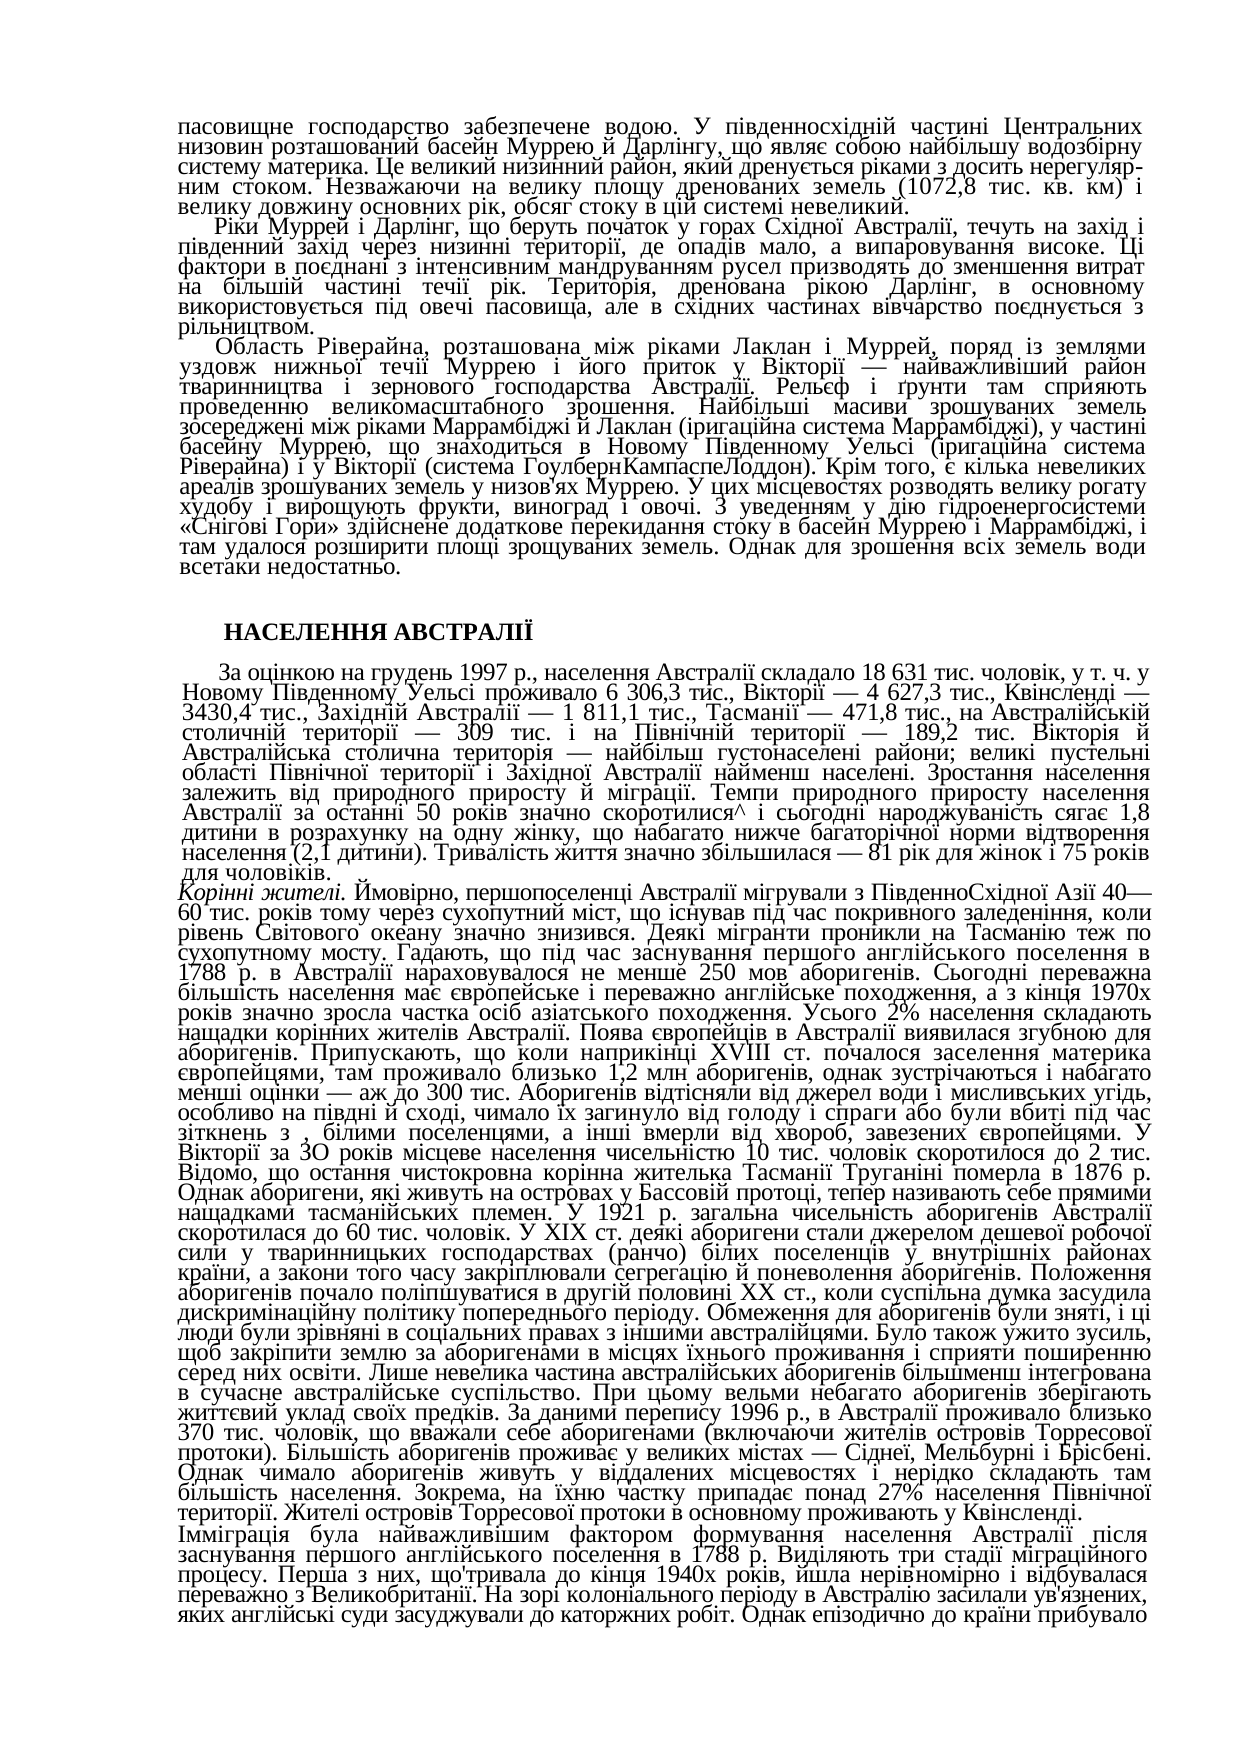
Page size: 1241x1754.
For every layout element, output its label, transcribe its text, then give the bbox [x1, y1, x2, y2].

text НАСЕЛЕННЯ АВСТРАЛІЇ [224, 617, 1152, 645]
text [177, 118, 1143, 218]
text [177, 1526, 1148, 1626]
text Ріки Муррей і Дарлінг, що беруть початок у горах Східної Австралії, течуть на захід і південний захід через низинні території, де опадів мало, а випаровування високе. Ці фактори в поєднані з інтенсивним мандруванням русел призводять до зменшення витрат на більшій частині течії рік. Територія, дренована рікою Дарлінг, в основному використовується під овечі пасовища, але в східних частинах вівчарство поєднується з рільництвом. [178, 219, 1145, 339]
text За оцінкою на грудень 1997 р., населення Австралії складало 18 631 тис. чоловік, у т. ч. у Новому Південному Уельсі проживало 6 306,3 тис., Вікторії — 4 627,3 тис., Квінсленді — 3430,4 тис., Західній Австралії — 1 811,1 тис., Тасманії — 471,8 тис., на Австралійській столичній території — 309 тис. і на Північній території — 189,2 тис. Вікторія й Австралійська столична територія — найбільш густонаселені райони; великі пустельні області Північної території і Західної Австралії найменш населені. Зростання населення залежить від природного приросту й міграції. Темпи природного приросту населення Австралії за останні 50 років значно скоротилися^ і сьогодні народжуваність сягає 1,8 дитини в розрахунку на одну жінку, що набагато нижче багаторічної норми відтворення населення (2,1 дитини). Тривалість життя значно збільшилася — 81 рік для жінок і 75 років для чоловіків. [182, 665, 1150, 885]
text Область Ріверайна, розташована між ріками Лаклан і Муррей, поряд із землями уздовж нижньої течії Муррею і його приток у Вікторії — найважливіший район тваринництва і зернового господарства Австралії. Рельєф і ґрунти там сприяють проведенню великомасштабного зрошення. Найбільші масиви зрошуваних земель зосереджені між ріками Маррамбіджі й Лаклан (іригаційна система Маррамбіджі), у частині басейну Муррею, що знаходиться в Новому Південному Уельсі (іригаційна система Ріверайна) і у Вікторії (система ГоулбернКампаспеЛоддон). Крім того, є кілька невеликих ареалів зрошуваних земель у низов'ях Муррею. У цих місцевостях розводять велику рогату худобу і вирощують фрукти, виноград і овочі. З уведенням у дію гідроенергосистеми «Снігові Гори» здійснене додаткове перекидання стоку в басейн Муррею і Маррамбіджі, і там удалося розширити площі зрощуваних земель. Однак для зрошення всіх земель води всетаки недостатньо. [179, 339, 1147, 579]
text Корінні жителі. Ймовірно, першопоселенці Австралії мігрували з ПівденноСхідної Азії 40—60 тис. років тому через сухопутний міст, що існував під час покривного заледеніння, коли рівень Світового океану значно знизився. Деякі мігранти проникли на Тасманію теж по сухопутному мосту. Гадають, що під час заснування першого англійського поселення в 1788 р. в Австралії нараховувалося не менше 250 мов аборигенів. Сьогодні переважна більшість населення має європейське і переважно англійське походження, а з кінця 1970х років значно зросла частка осіб азіатського походження. Усього 2% населення складають нащадки корінних жителів Австралії. Поява європейців в Австралії виявилася згубною для аборигенів. Припускають, що коли наприкінці XVIII ст. почалося заселення материка європейцями, там проживало близько 1,2 млн аборигенів, однак зустрічаються і набагато менші оцінки — аж до 300 тис. Аборигенів відтісняли від джерел води і мисливських угідь, особливо на півдні й сході, чимало їх загинуло від голоду і спраги або були вбиті під час зіткнень з , білими поселенцями, а інші вмерли від хвороб, завезених європейцями. У Вікторії за ЗО років місцеве населення чисельністю 10 тис. чоловік скоротилося до 2 тис. Відомо, що остання чистокровна корінна жителька Тасманії Труганіні померла в 1876 р. Однак аборигени, які живуть на островах у Бассовій протоці, тепер називають себе прямими нащадками тасманійських племен. У 1921 р. загальна чисельність аборигенів Австралії скоротилася до 60 тис. чоловік. У XIX ст. деякі аборигени стали джерелом дешевої робочої сили у тваринницьких господарствах (ранчо) білих поселенців у внутрішніх районах країни, а закони того часу закріплювали сегрегацію й поневолення аборигенів. Положення аборигенів почало поліпшуватися в другій половині XX ст., коли суспільна думка засудила дискримінаційну політику попереднього періоду. Обмеження для аборигенів були зняті, і ці люди були зрівняні в соціальних правах з іншими австралійцями. Було також ужито зусиль, щоб закріпити землю за аборигенами в місцях їхнього проживання і сприяти поширенню серед них освіти. Лише невелика частина австралійських аборигенів більшменш інтегрована в сучасне австралійське суспільство. При цьому вельми небагато аборигенів зберігають життєвий уклад своїх предків. За даними перепису 1996 р., в Австралії проживало близько 370 тис. чоловік, що вважали себе аборигенами (включаючи жителів островів Торресової протоки). Більшість аборигенів проживає у великих містах — Сіднеї, Мельбурні і Брісбені. Однак чимало аборигенів живуть у віддалених місцевостях і нерідко складають там більшість населення. Зокрема, на їхню частку припадає понад 27% населення Північної території. Жителі островів Торресової протоки в основному проживають у Квінсленді. [177, 885, 1152, 1525]
